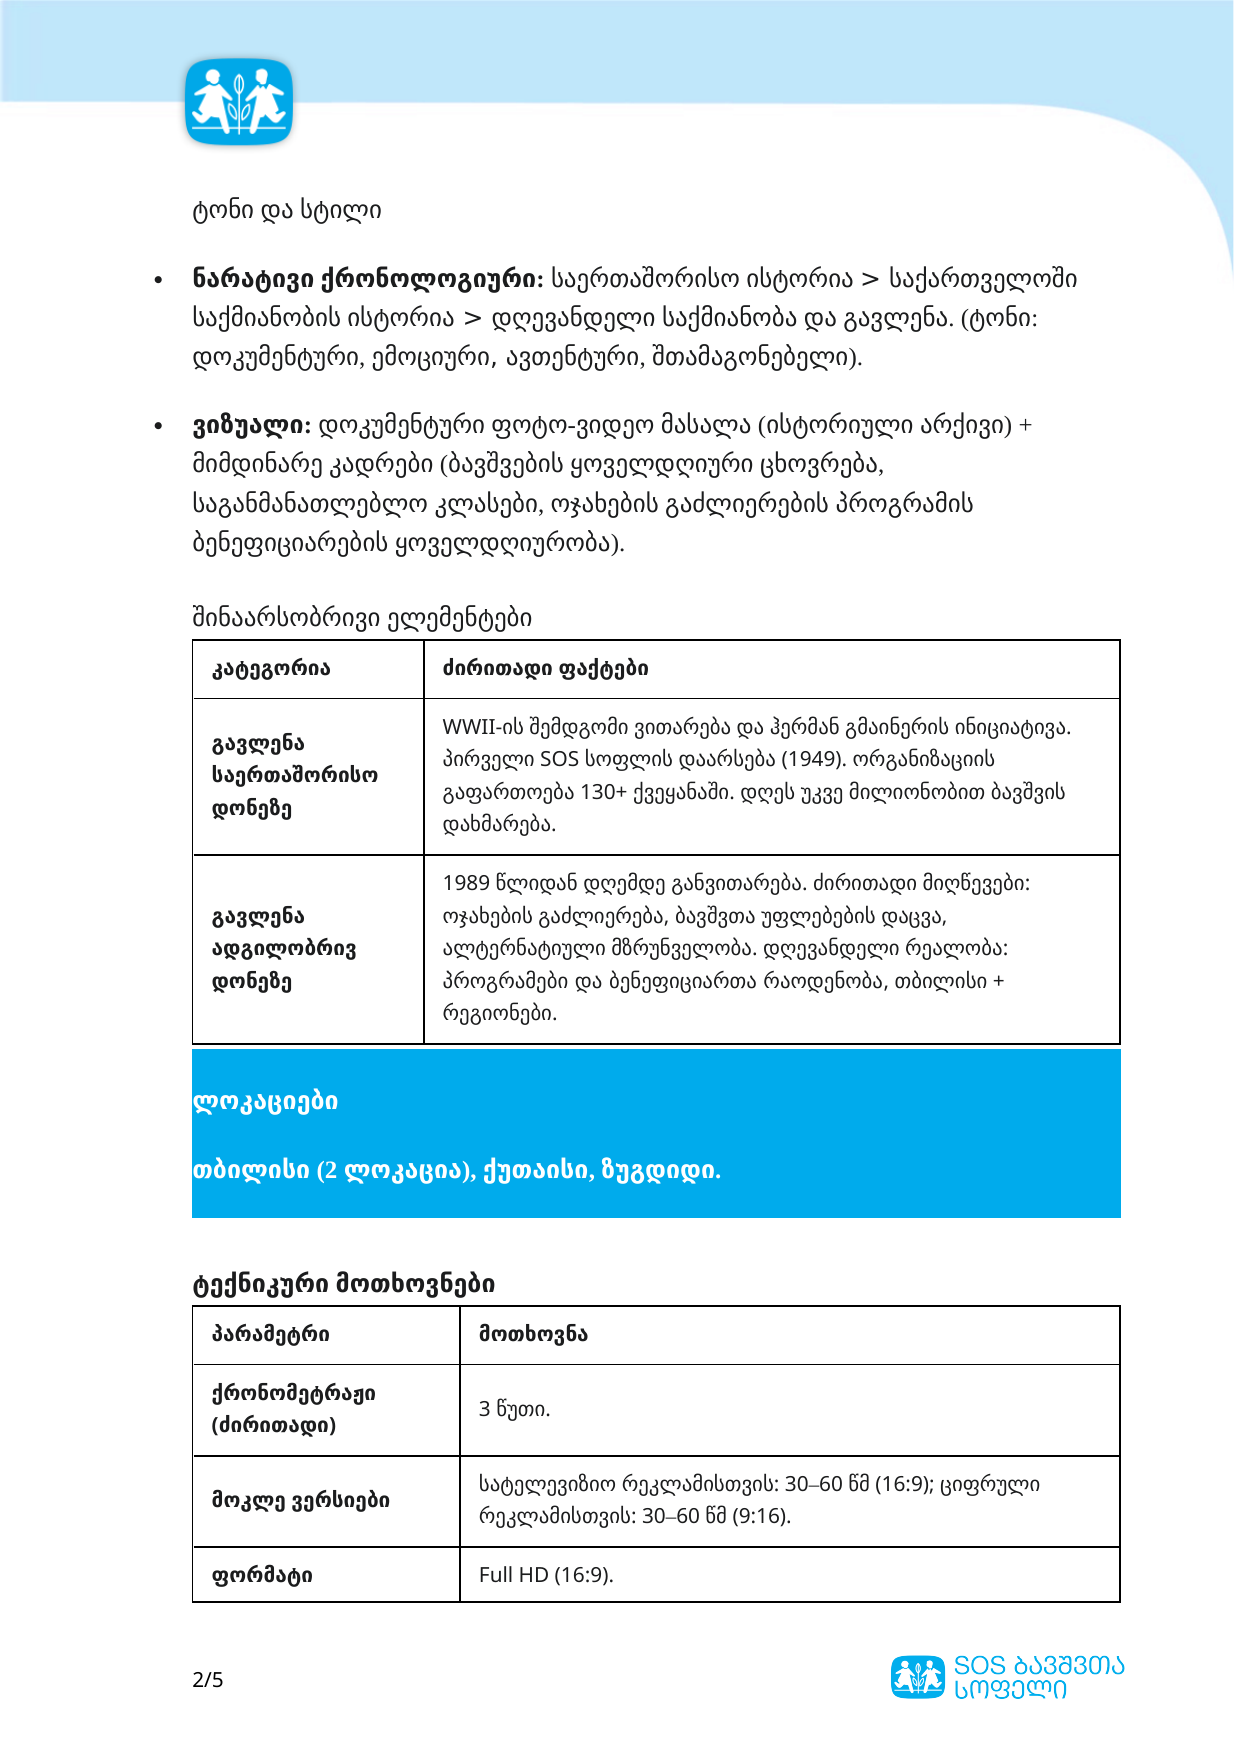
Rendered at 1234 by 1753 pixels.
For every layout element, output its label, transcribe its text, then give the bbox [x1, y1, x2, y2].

table_cell გავლენა ადგილობრივ დონეზე [193, 855, 423, 1043]
table_cell გავლენა საერთაშორისო დონეზე [193, 699, 423, 854]
table_cell 1989 წლიდან დღემდე განვითარება. ძირითადი მიღწევები: ოჯახების გაძლიერება, ბავშვთა უფლებების დაცვა, ალტერნატიული მზრუნველობა. დღევანდელი რეალობა: პროგრამები და ბენეფიციართა რაოდენობა, თბილისი + რეგიონები. [425, 856, 1119, 1043]
table_cell ქრონომეტრაჟი (ძირითადი) [193, 1365, 459, 1455]
table_header კატეგორია [193, 641, 423, 698]
table_cell სატელევიზიო რეკლამისთვის: 30–60 წმ (16:9); ციფრული რეკლამისთვის: 30–60 წმ (9:16). [461, 1457, 1119, 1546]
picture [863, 1651, 1152, 1701]
text თბილისი (2 ლოკაცია), ქუთაისი, ზუგდიდი. [192, 1151, 1121, 1218]
table_header პარამეტრი [193, 1307, 459, 1364]
subtitle ტექნიკური მოთხოვნები [192, 1227, 1121, 1300]
table_cell Full HD (16:9). [461, 1548, 1119, 1601]
subtitle ტონი და სტილი [192, 192, 1121, 226]
picture [0, 0, 1234, 300]
table_header მოთხოვნა [461, 1307, 1119, 1364]
table_cell მოკლე ვერსიები [193, 1456, 459, 1546]
list ნარატივი ქრონოლოგიური: საერთაშორისო ისტორია > საქართველოში საქმიანობის ისტორია > დღევანდელი საქმიანობა და გავლენა. (ტონი: დოკუმენტური, ემოციური, ავთენტური, შთამაგონებელი). [154, 260, 1121, 373]
table_cell WWII-ის შემდგომი ვითარება და ჰერმან გმაინერის ინიციატივა. პირველი SOS სოფლის დაარსება (1949). ორგანიზაციის გაფართოება 130+ ქვეყანაში. დღეს უკვე მილიონობით ბავშვის დახმარება. [425, 699, 1119, 854]
subtitle შინაარსობრივი ელემენტები [192, 600, 1121, 634]
table_cell 3 წუთი. [461, 1365, 1119, 1455]
list ვიზუალი: დოკუმენტური ფოტო-ვიდეო მასალა (ისტორიული არქივი) + მიმდინარე კადრები (ბავშვების ყოველდღიური ცხოვრება, საგანმანათლებლო კლასები, ოჯახების გაძლიერების პროგრამის ბენეფიციარების ყოველდღიურობა). [154, 407, 1121, 592]
table_header ძირითადი ფაქტები [425, 641, 1119, 698]
table_cell ფორმატი [193, 1547, 459, 1601]
subtitle ლოკაციები [192, 1049, 1121, 1117]
